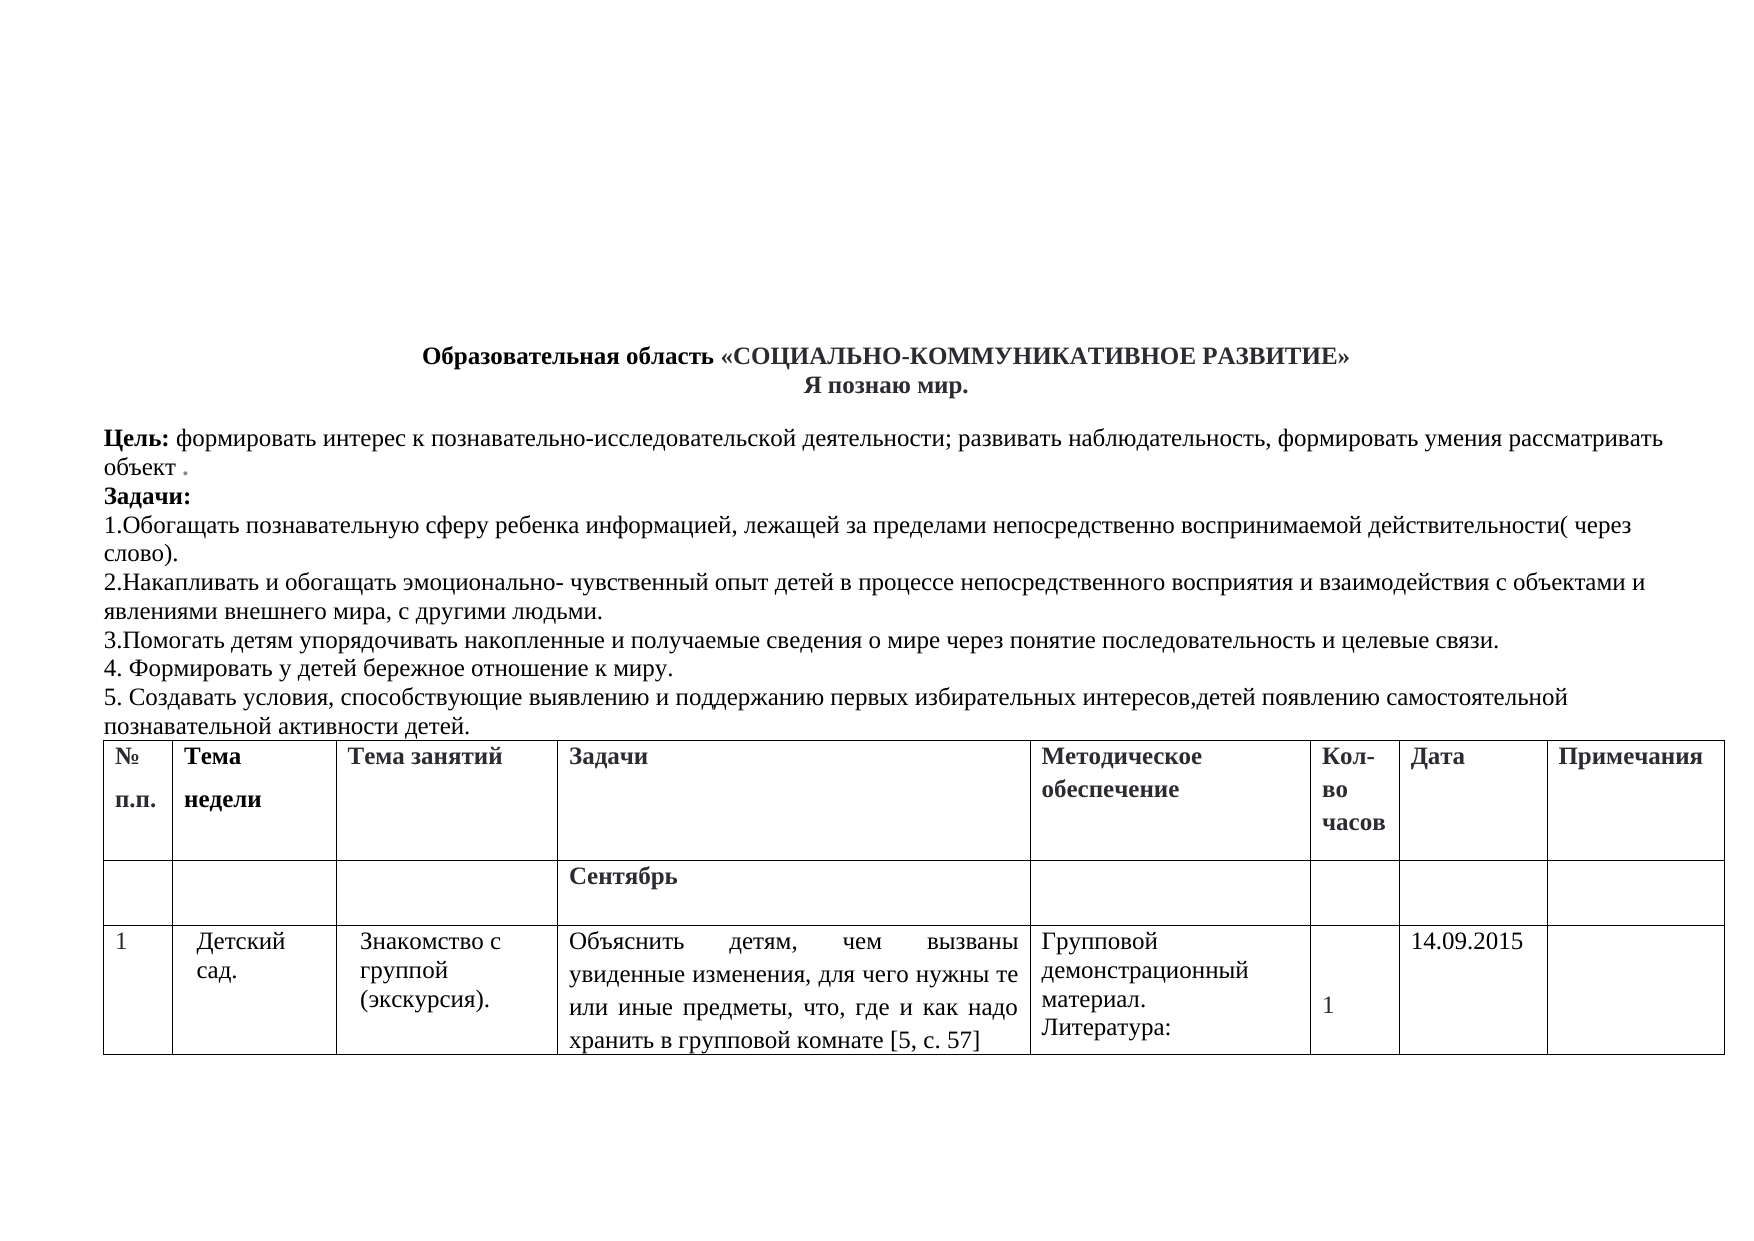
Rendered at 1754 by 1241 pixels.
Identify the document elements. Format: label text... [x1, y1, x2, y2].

table_cell 1 [1311, 926, 1399, 1054]
table_cell [1031, 861, 1310, 925]
text Я познаю мир. [103, 370, 1668, 398]
table_cell [1400, 861, 1547, 925]
text 4. Формировать у детей бережное отношение к миру. [103, 653, 1668, 682]
table_cell 14.09.2015 [1400, 926, 1547, 1054]
table_cell [173, 861, 336, 925]
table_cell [558, 926, 1030, 1054]
table_cell [104, 861, 172, 925]
text 3.Помогать детям упорядочивать накопленные и получаемые сведения о мире через понятие последовательность и целевые связи. [103, 625, 1668, 653]
table_header № п.п. [104, 741, 172, 860]
table_cell [337, 861, 557, 925]
table_header Тема занятий [337, 741, 557, 860]
text 1.Обогащать познавательную сферу ребенка информацией, лежащей за пределами непосредственно воспринимаемой действительности( через слово). [103, 510, 1668, 567]
text 2.Накапливать и обогащать эмоционально- чувственный опыт детей в процессе непосредственного восприятия и взаимодействия с объектами и явлениями внешнего мира, с другими людьми. [103, 567, 1668, 625]
table_cell Сентябрь [558, 861, 1030, 925]
table_cell [1548, 861, 1724, 925]
table_header Тема недели [173, 741, 336, 860]
table_header Дата [1400, 741, 1547, 860]
table_cell [1311, 861, 1399, 925]
text Задачи: [103, 481, 1668, 510]
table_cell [337, 926, 557, 1054]
table_header Кол-во часов [1311, 741, 1399, 860]
table_header Методическое обеспечение [1031, 741, 1310, 860]
table_header Задачи [558, 741, 1030, 860]
text 5. Создавать условия, способствующие выявлению и поддержанию первых избирательных интересов,детей появлению самостоятельной познавательной активности детей. [103, 682, 1668, 740]
table_cell Детский сад. [173, 926, 336, 1054]
table_cell [1548, 926, 1724, 1054]
table_cell 1 [104, 926, 172, 1054]
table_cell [1031, 926, 1310, 1054]
text Образовательная область «СОЦИАЛЬНО-КОММУНИКАТИВНОЕ РАЗВИТИЕ» [103, 341, 1668, 370]
table_header Примечания [1548, 741, 1724, 860]
text Цель: формировать интерес к познавательно-исследовательской деятельности; развивать наблюдательность, формировать умения рассматривать объект . [103, 423, 1668, 481]
